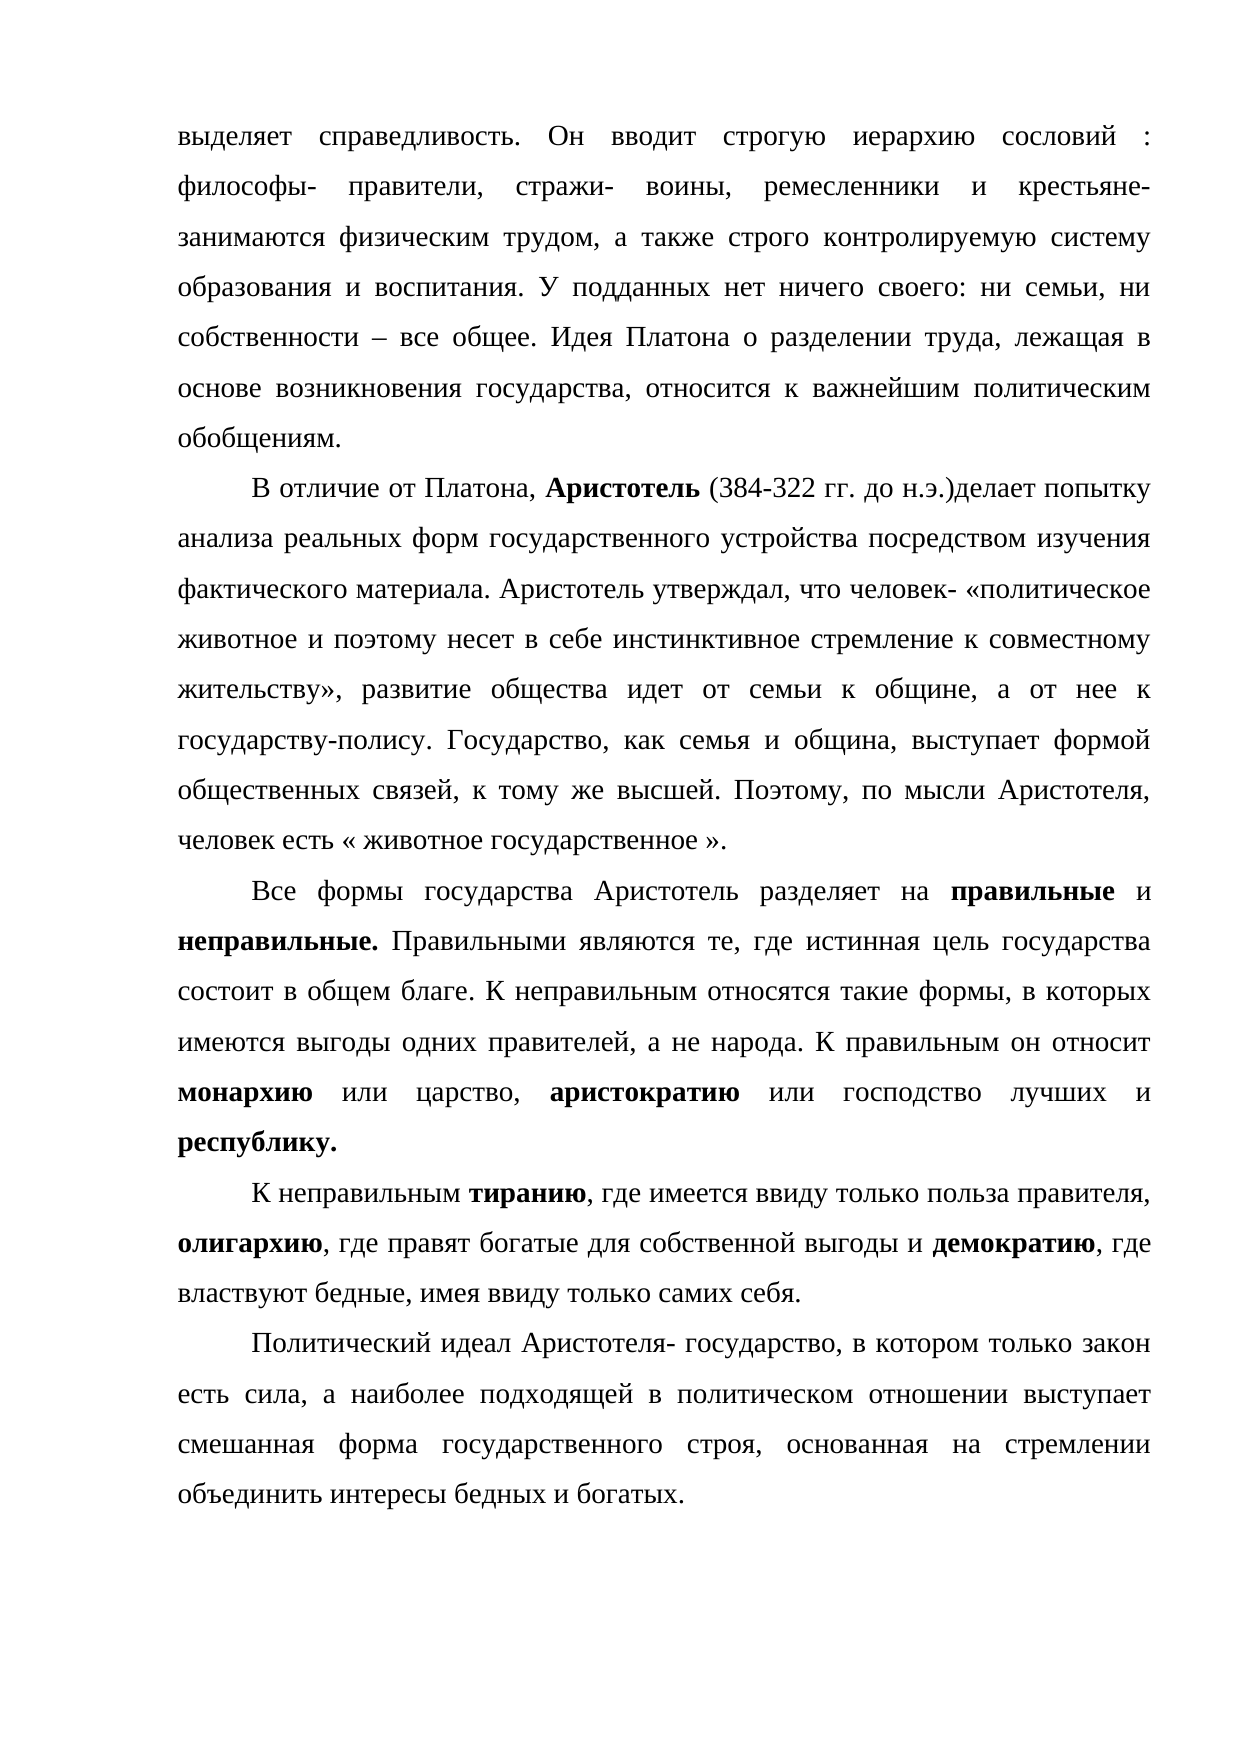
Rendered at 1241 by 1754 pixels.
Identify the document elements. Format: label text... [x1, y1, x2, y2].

text Политический идеал Аристотеля- государство, в котором только закон есть сила, а наиболее подходящей в политическом отношении выступает смешанная форма государственного строя, основанная на стремлении объединить интересы бедных и богатых. [177, 1326, 1152, 1510]
text К неправильным тиранию, где имеется ввиду только польза правителя, олигархию, где правят богатые для собственной выгоды и демократию, где властвуют бедные, имея ввиду только самих себя. [177, 1175, 1152, 1309]
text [177, 118, 1152, 453]
text Все формы государства Аристотель разделяет на правильные и неправильные. Правильными являются те, где истинная цель государства состоит в общем благе. К неправильным относятся такие формы, в которых имеются выгоды одних правителей, а не народа. К правильным он относит монархию или царство, аристократию или господство лучших и республику. [177, 873, 1152, 1158]
text В отличие от Платона, Аристотель (384-322 гг. до н.э.)делает попытку анализа реальных форм государственного устройства посредством изучения фактического материала. Аристотель утверждал, что человек- «политическое животное и поэтому несет в себе инстинктивное стремление к совместному жительству», развитие общества идет от семьи к общине, а от нее к государству-полису. Государство, как семья и община, выступает формой общественных связей, к тому же высшей. Поэтому, по мысли Аристотеля, человек есть « животное государственное ». [177, 470, 1152, 856]
